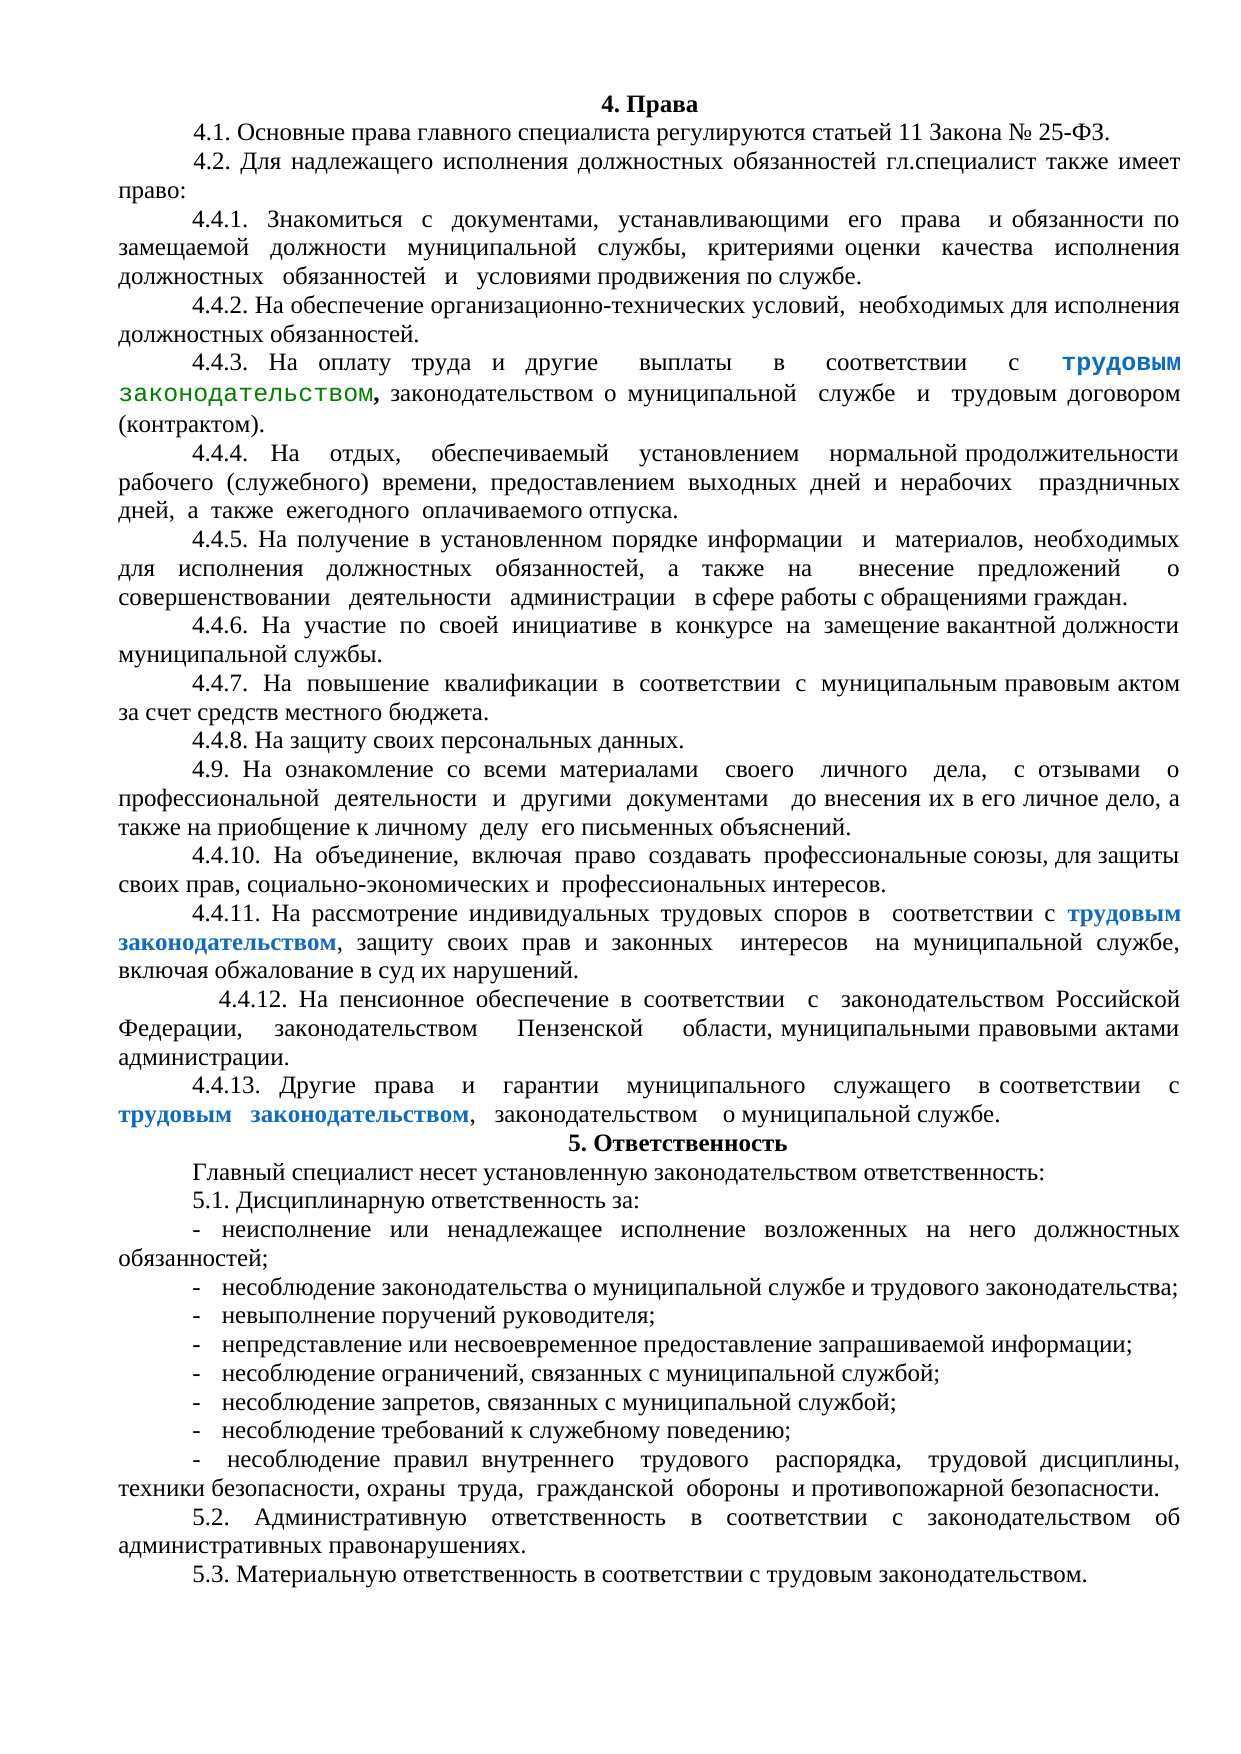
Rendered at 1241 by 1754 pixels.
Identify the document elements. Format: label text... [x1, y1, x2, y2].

list несоблюдение требований к служебному поведению; [118, 1415, 1181, 1444]
text - несоблюдение правил внутреннего трудового распорядка, трудовой дисциплины, техники безопасности, охраны труда, гражданской обороны и противопожарной безопасности. [118, 1444, 1181, 1502]
text 4. Права [118, 89, 1181, 117]
text 5.2. Административную ответственность в соответствии с законодательством об административных правонарушениях. [118, 1502, 1181, 1559]
list несоблюдение запретов, связанных с муниципальной службой; [118, 1387, 1181, 1415]
text 4.4.13. Другие права и гарантии муниципального служащего в соответствии с трудовым законодательством, законодательством о муниципальной службе. [118, 1070, 1181, 1128]
list непредставление или несвоевременное предоставление запрашиваемой информации; [118, 1329, 1181, 1358]
text 4.4.11. На рассмотрение индивидуальных трудовых споров в соответствии с трудовым законодательством, защиту своих прав и законных интересов на муниципальной службе, включая обжалование в суд их нарушений. [118, 898, 1181, 984]
text 4.4.4. На отдых, обеспечиваемый установлением нормальной продолжительности рабочего (служебного) времени, предоставлением выходных дней и нерабочих праздничных дней, а также ежегодного оплачиваемого отпуска. [118, 438, 1181, 524]
text 4.9. На ознакомление со всеми материалами своего личного дела, с отзывами о профессиональной деятельности и другими документами до внесения их в его личное дело, а также на приобщение к личному делу его письменных объяснений. [118, 754, 1181, 840]
text 4.4.7. На повышение квалификации в соответствии с муниципальным правовым актом за счет средств местного бюджета. [118, 668, 1181, 725]
list несоблюдение законодательства о муниципальной службе и трудового законодательства; [118, 1272, 1181, 1300]
text 5. Ответственность [118, 1128, 1181, 1157]
text 4.4.8. На защиту своих персональных данных. [118, 725, 1181, 754]
text 4.2. Для надлежащего исполнения должностных обязанностей гл.специалист также имеет право: [118, 146, 1181, 204]
text 4.4.5. На получение в установленном порядке информации и материалов, необходимых для исполнения должностных обязанностей, а также на внесение предложений о совершенствовании деятельности администрации в сфере работы с обращениями граждан. [118, 524, 1181, 610]
list невыполнение поручений руководителя; [118, 1300, 1181, 1329]
text 4.4.3. На оплату труда и другие выплаты в соответствии с трудовым законодательством, законодательством о муниципальной службе и трудовым договором (контрактом). [118, 347, 1181, 438]
text 4.4.6. На участие по своей инициативе в конкурсе на замещение вакантной должности муниципальной службы. [118, 610, 1181, 668]
text 4.1. Основные права главного специалиста регулируются статьей 11 Закона № 25-ФЗ. [118, 117, 1181, 146]
list неисполнение или ненадлежащее исполнение возложенных на него должностных обязанностей; [118, 1214, 1181, 1272]
text 5.1. Дисциплинарную ответственность за: [118, 1185, 1181, 1214]
text 4.4.2. На обеспечение организационно-технических условий, необходимых для исполнения должностных обязанностей. [118, 290, 1181, 347]
list несоблюдение ограничений, связанных с муниципальной службой; [118, 1358, 1181, 1387]
text 5.3. Материальную ответственность в соответствии с трудовым законодательством. [118, 1559, 1181, 1588]
text 4.4.12. На пенсионное обеспечение в соответствии с законодательством Российской Федерации, законодательством Пензенской области, муниципальными правовыми актами администрации. [118, 984, 1181, 1070]
text 4.4.1. Знакомиться с документами, устанавливающими его права и обязанности по замещаемой должности муниципальной службы, критериями оценки качества исполнения должностных обязанностей и условиями продвижения по службе. [118, 204, 1181, 290]
text Главный специалист несет установленную законодательством ответственность: [118, 1157, 1181, 1185]
text 4.4.10. На объединение, включая право создавать профессиональные союзы, для защиты своих прав, социально-экономических и профессиональных интересов. [118, 840, 1181, 898]
